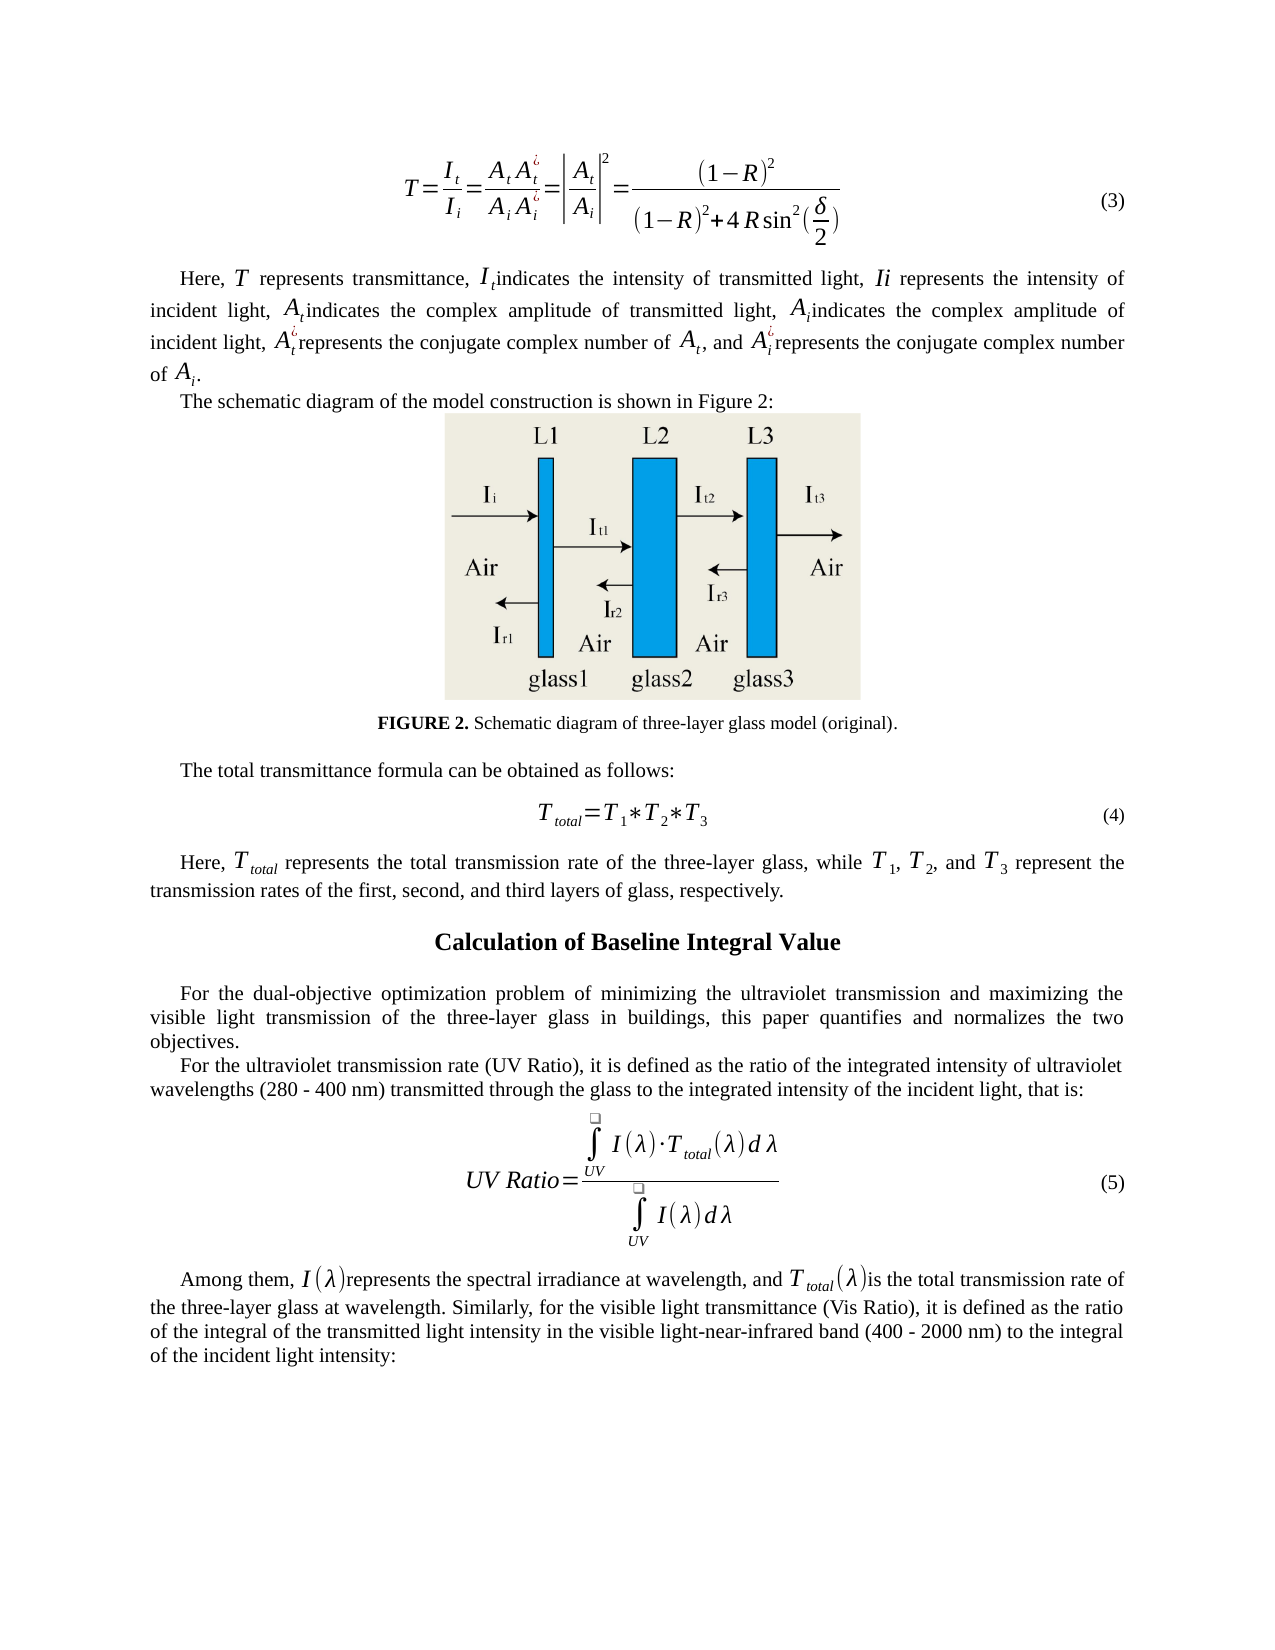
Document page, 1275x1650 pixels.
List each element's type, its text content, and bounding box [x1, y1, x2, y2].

text (4) [150, 799, 1125, 830]
text (3) [150, 150, 1125, 250]
text For the dual-objective optimization problem of minimizing the ultraviolet transmission and maximizing the visible light transmission of the three-layer glass in buildings, this paper quantifies and normalizes the two objectives. [150, 981, 1125, 1053]
text The total transmittance formula can be obtained as follows: [150, 758, 1125, 782]
text (5) [150, 1114, 1125, 1250]
text FIGURE 2. Schematic diagram of three-layer glass model (original). [150, 712, 1125, 734]
text Here, represents the total transmission rate of the three-layer glass, while , , and represent the transmission rates of the first, second, and third layers of glass, respectively. [150, 847, 1125, 902]
text Among them, represents the spectral irradiance at wavelength, and is the total transmission rate of the three-layer glass at wavelength. Similarly, for the visible light transmittance (Vis Ratio), it is defined as the ratio of the integral of the transmitted light intensity in the visible light-near-infrared band (400 - 2000 nm) to the integral of the incident light intensity: [150, 1263, 1125, 1367]
picture [444, 413, 861, 700]
text For the ultraviolet transmission rate (UV Ratio), it is defined as the ratio of the integrated intensity of ultraviolet wavelengths (280 - 400 nm) transmitted through the glass to the integrated intensity of the incident light, that is: [150, 1053, 1125, 1101]
text Here, represents transmittance, indicates the intensity of transmitted light, represents the intensity of incident light, indicates the complex amplitude of transmitted light, indicates the complex amplitude of incident light, represents the conjugate complex number of , and represents the conjugate complex number of . [150, 263, 1125, 389]
subtitle Calculation of Baseline Integral Value [150, 927, 1125, 956]
text The schematic diagram of the model construction is shown in Figure 2: [150, 389, 1125, 413]
